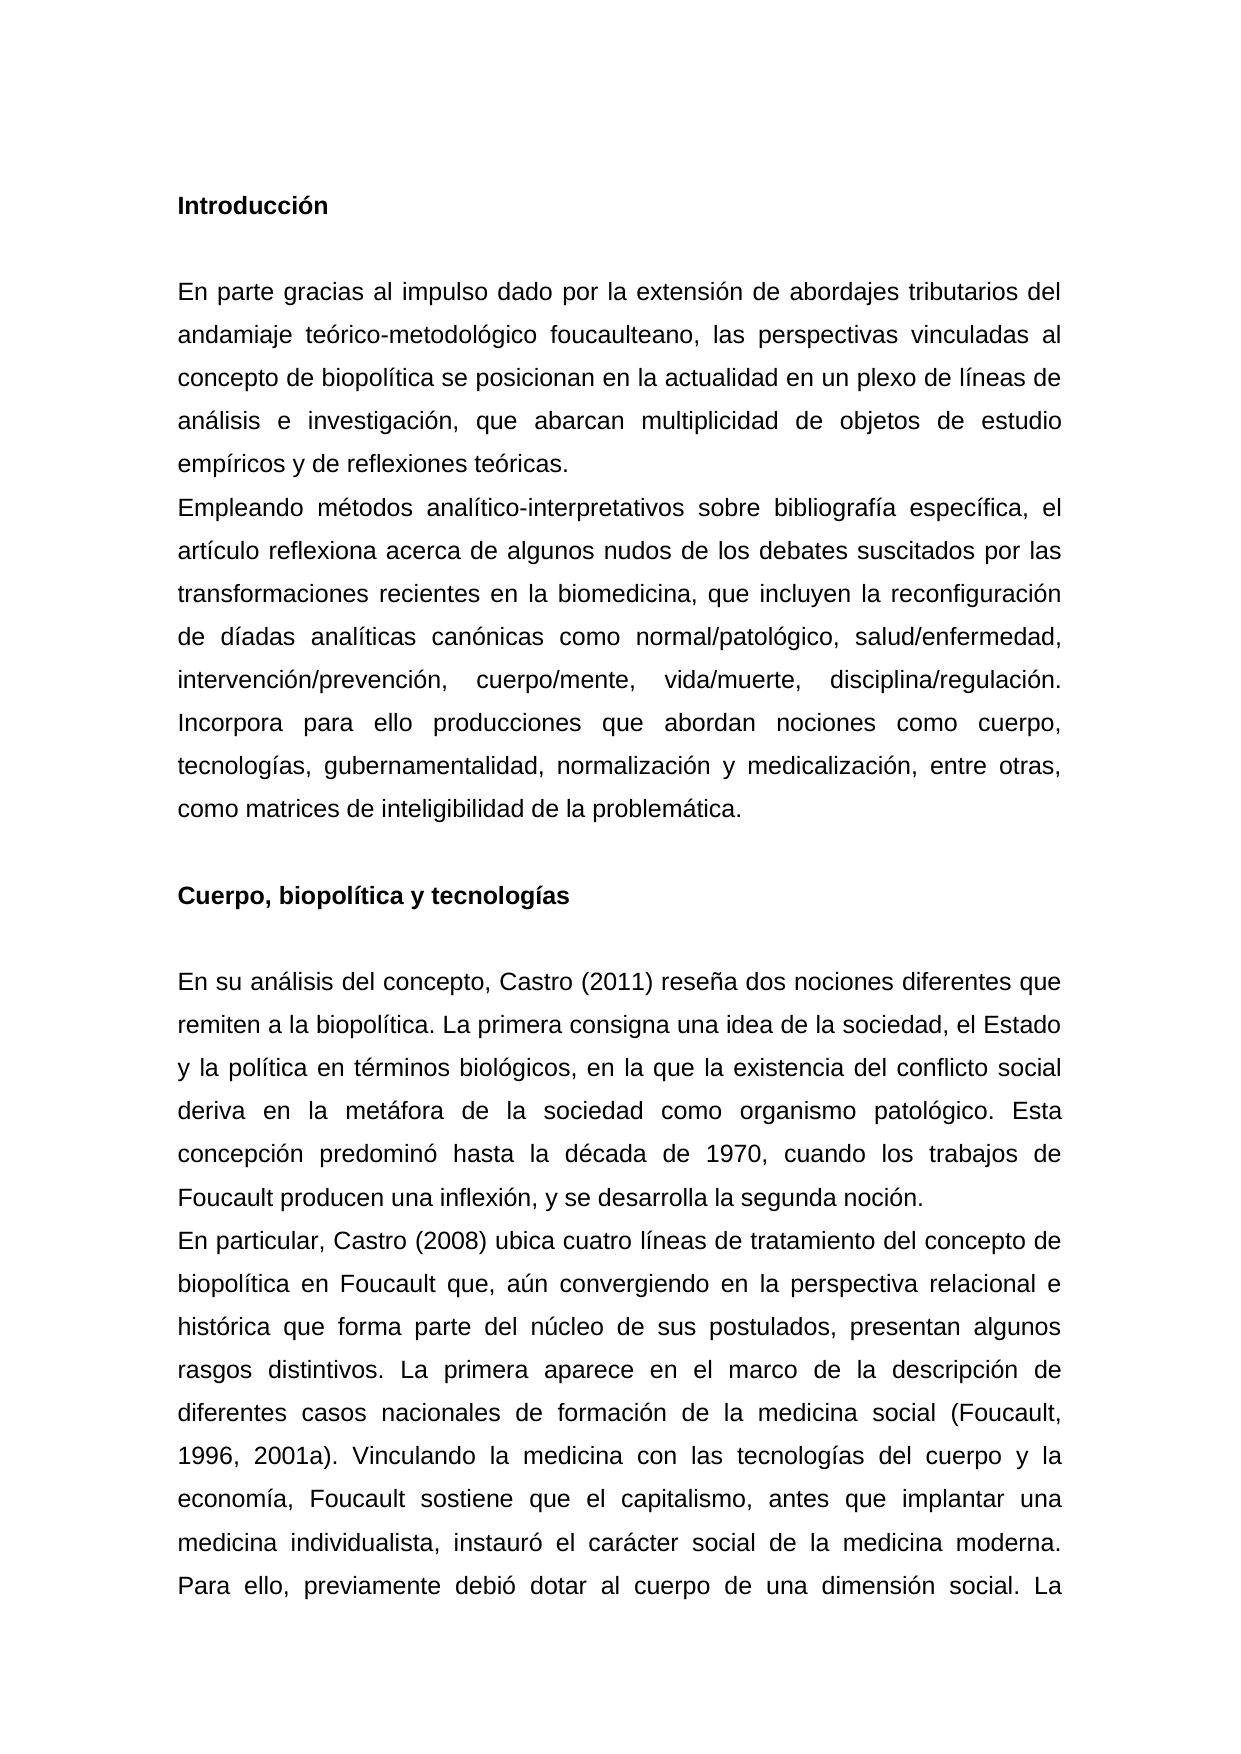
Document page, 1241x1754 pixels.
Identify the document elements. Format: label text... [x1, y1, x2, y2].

text En parte gracias al impulso dado por la extensión de abordajes tributarios del andamiaje teórico-metodológico foucaulteano, las perspectivas vinculadas al concepto de biopolítica se posicionan en la actualidad en un plexo de líneas de análisis e investigación, que abarcan multiplicidad de objetos de estudio empíricos y de reflexiones teóricas. [177, 277, 1063, 478]
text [177, 1226, 1063, 1599]
text Cuerpo, biopolítica y tecnologías [177, 881, 1063, 909]
subtitle Introducción [177, 191, 1063, 219]
text En su análisis del concepto, Castro (2011) reseña dos nociones diferentes que remiten a la biopolítica. La primera consigna una idea de la sociedad, el Estado y la política en términos biológicos, en la que la existencia del conflicto social deriva en la metáfora de la sociedad como organismo patológico. Esta concepción predominó hasta la década de 1970, cuando los trabajos de Foucault producen una inflexión, y se desarrolla la segunda noción. [177, 967, 1063, 1211]
text Empleando métodos analítico-interpretativos sobre bibliografía específica, el artículo reflexiona acerca de algunos nudos de los debates suscitados por las transformaciones recientes en la biomedicina, que incluyen la reconfiguración de díadas analíticas canónicas como normal/patológico, salud/enfermedad, intervención/prevención, cuerpo/mente, vida/muerte, disciplina/regulación. Incorpora para ello producciones que abordan nociones como cuerpo, tecnologías, gubernamentalidad, normalización y medicalización, entre otras, como matrices de inteligibilidad de la problemática. [177, 493, 1063, 823]
